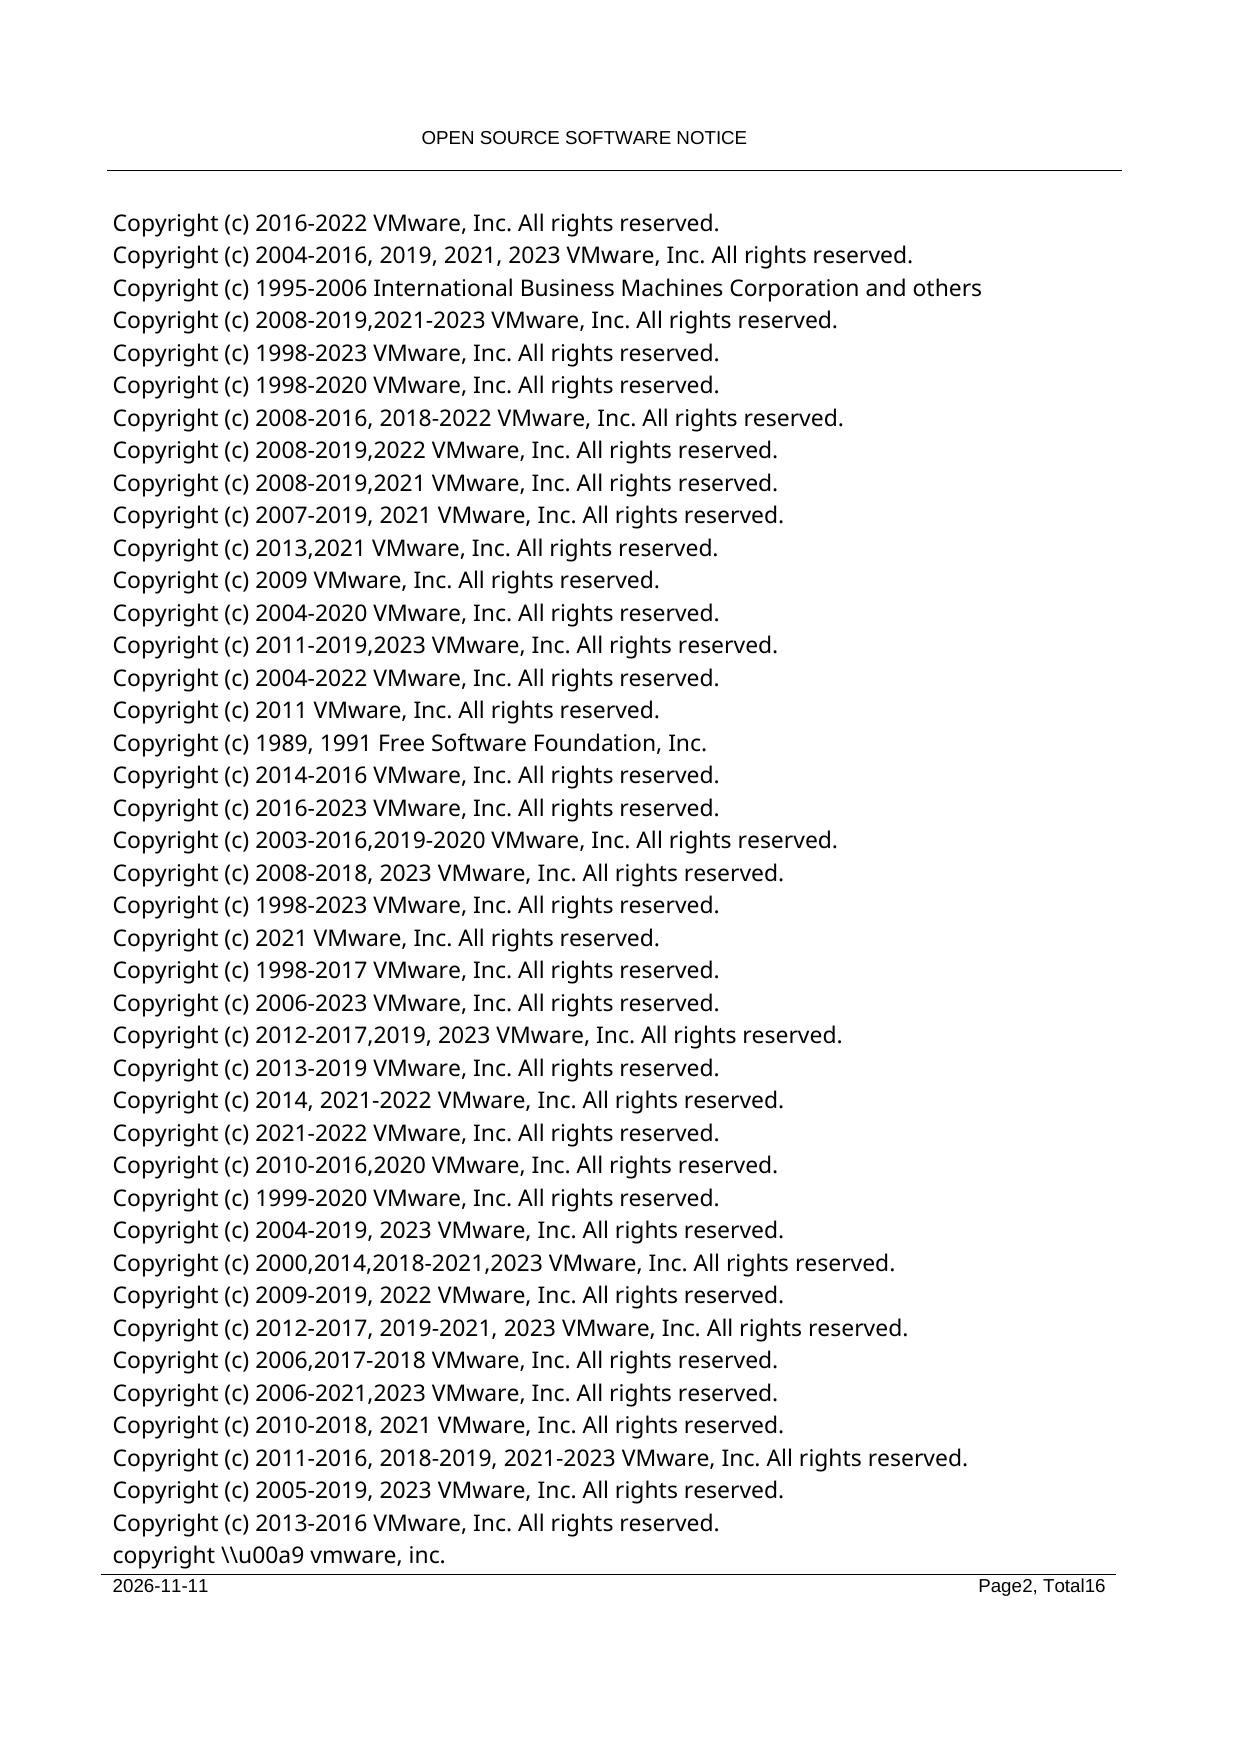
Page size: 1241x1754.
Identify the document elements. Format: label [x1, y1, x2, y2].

text [112, 206, 1128, 1571]
